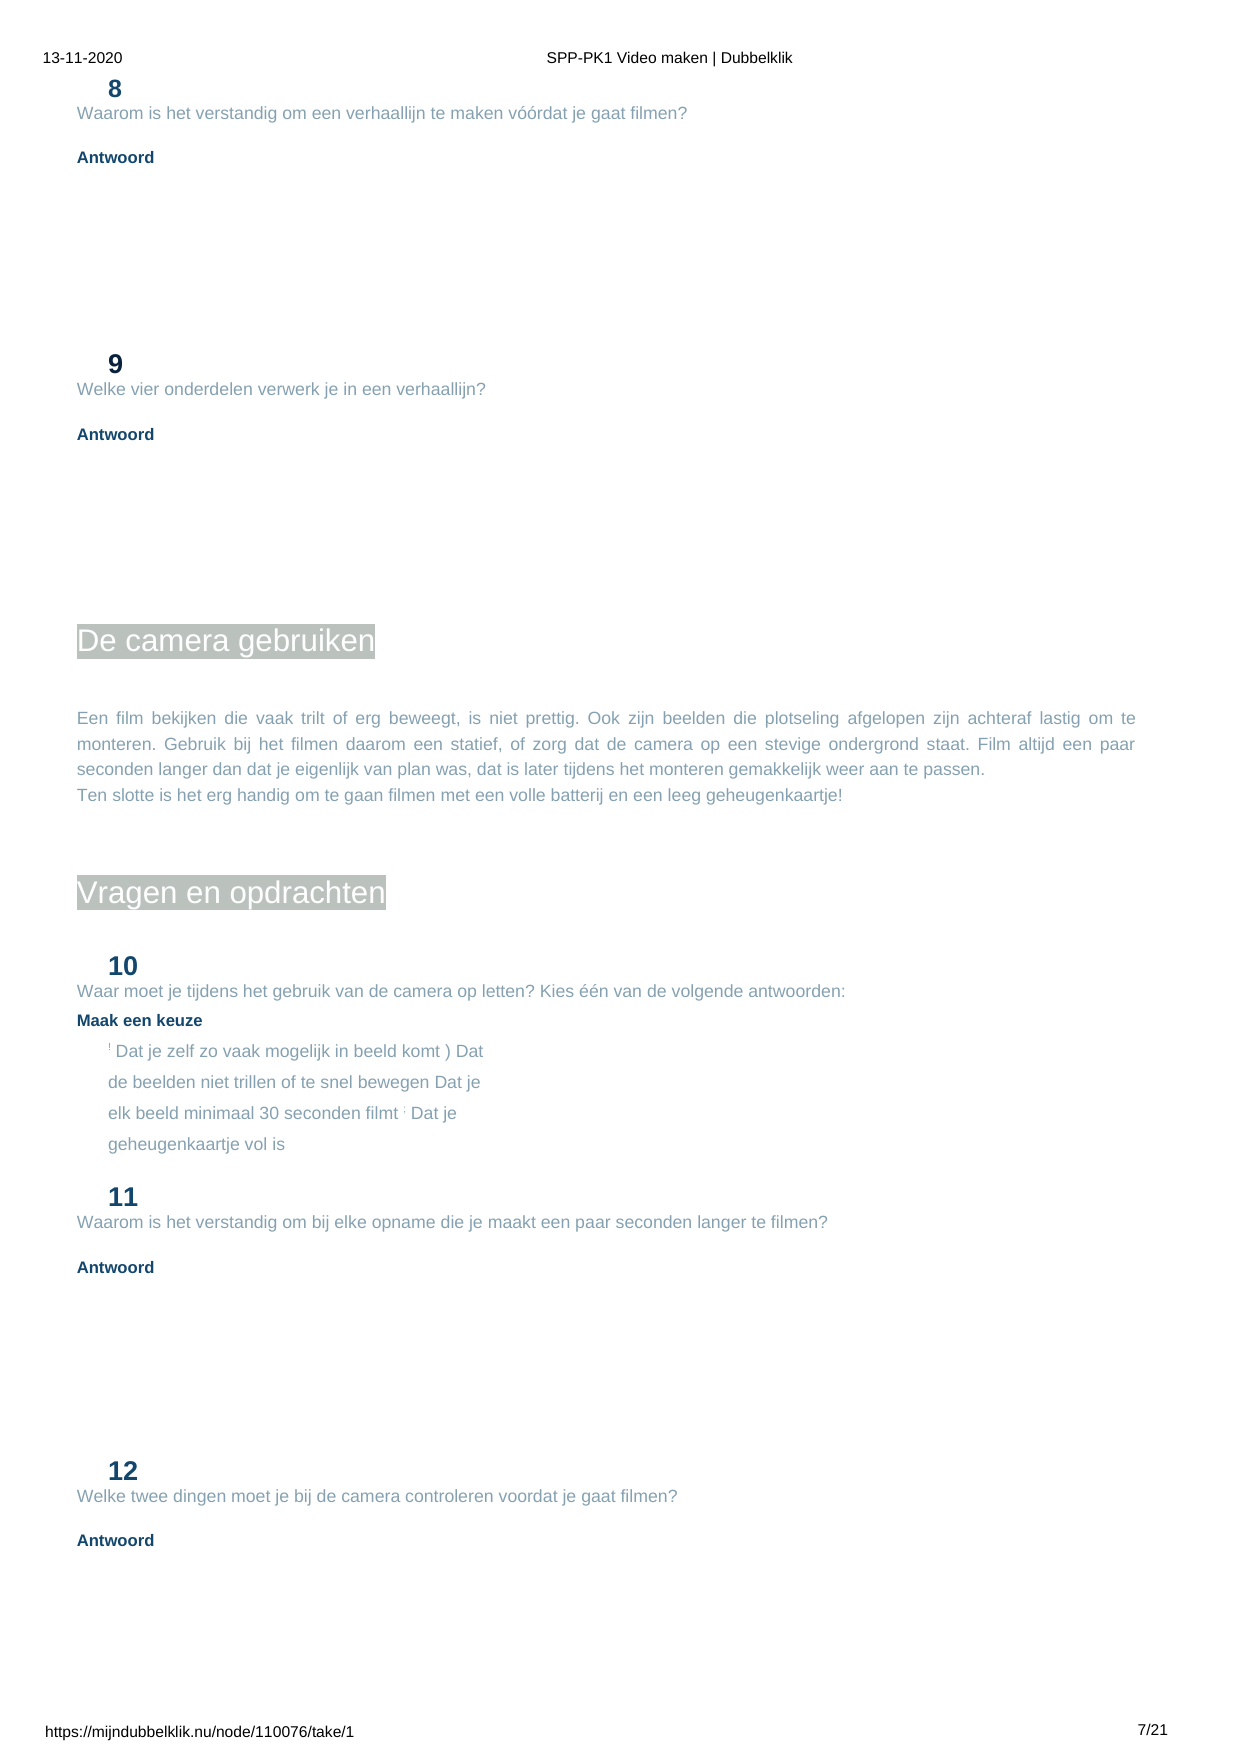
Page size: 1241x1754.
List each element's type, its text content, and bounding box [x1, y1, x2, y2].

text 9 [108, 349, 1137, 380]
subtitle 12 [108, 1456, 1137, 1486]
text 8 [108, 75, 1137, 103]
text https://mijndubbelklik.nu/node/110076/take/1 [45, 1724, 354, 1741]
text Ten slotte is het erg handig om te gaan filmen met een volle batterij en een leeg geheugenkaartje! [77, 781, 1137, 806]
text Antwoord [77, 149, 1137, 168]
text Een film bekijken die vaak trilt of erg beweegt, is niet prettig. Ook zijn beelden die plotseling afgelopen zijn achteraf lastig om te monteren. Gebruik bij het filmen daarom een statief, of zorg dat de camera op een stevige ondergrond staat. Film altijd een paar seconden langer dan dat je eigenlijk van plan was, dat is later tijdens het monteren gemakkelijk weer aan te passen. [77, 704, 1137, 781]
text Welke twee dingen moet je bij de camera controleren voordat je gaat filmen? [77, 1486, 1137, 1506]
text Antwoord [77, 1532, 1137, 1551]
text Antwoord [77, 1258, 1137, 1277]
text Waar moet je tijdens het gebruik van de camera op letten? Kies één van de volgende antwoorden: [77, 982, 1137, 1001]
text Antwoord [77, 426, 1137, 444]
subtitle 10 [108, 951, 1137, 982]
subtitle Vragen en opdrachten [77, 875, 386, 910]
text Welke vier onderdelen verwerk je in een verhaallijn? [77, 380, 1137, 399]
subtitle 11 [108, 1182, 1137, 1212]
text Maak een keuze [77, 1001, 1137, 1032]
text SPP-PK1 Video maken | Dubbelklik [546, 49, 793, 67]
text Waarom is het verstandig om bij elke opname die je maakt een paar seconden langer te filmen? [77, 1212, 1137, 1232]
text ! Dat je zelf zo vaak mogelijk in beeld komt ) Dat de beelden niet trillen of te snel bewegen Dat je elk beeld minimaal 30 seconden filmt ; Dat je geheugenkaartje vol is [108, 1032, 498, 1157]
text 13-11-2020 [42, 49, 122, 67]
text 7/21 [1137, 1722, 1168, 1739]
subtitle De camera gebruiken [77, 624, 375, 659]
text Waarom is het verstandig om een verhaallijn te maken vóórdat je gaat filmen? [77, 103, 1137, 123]
